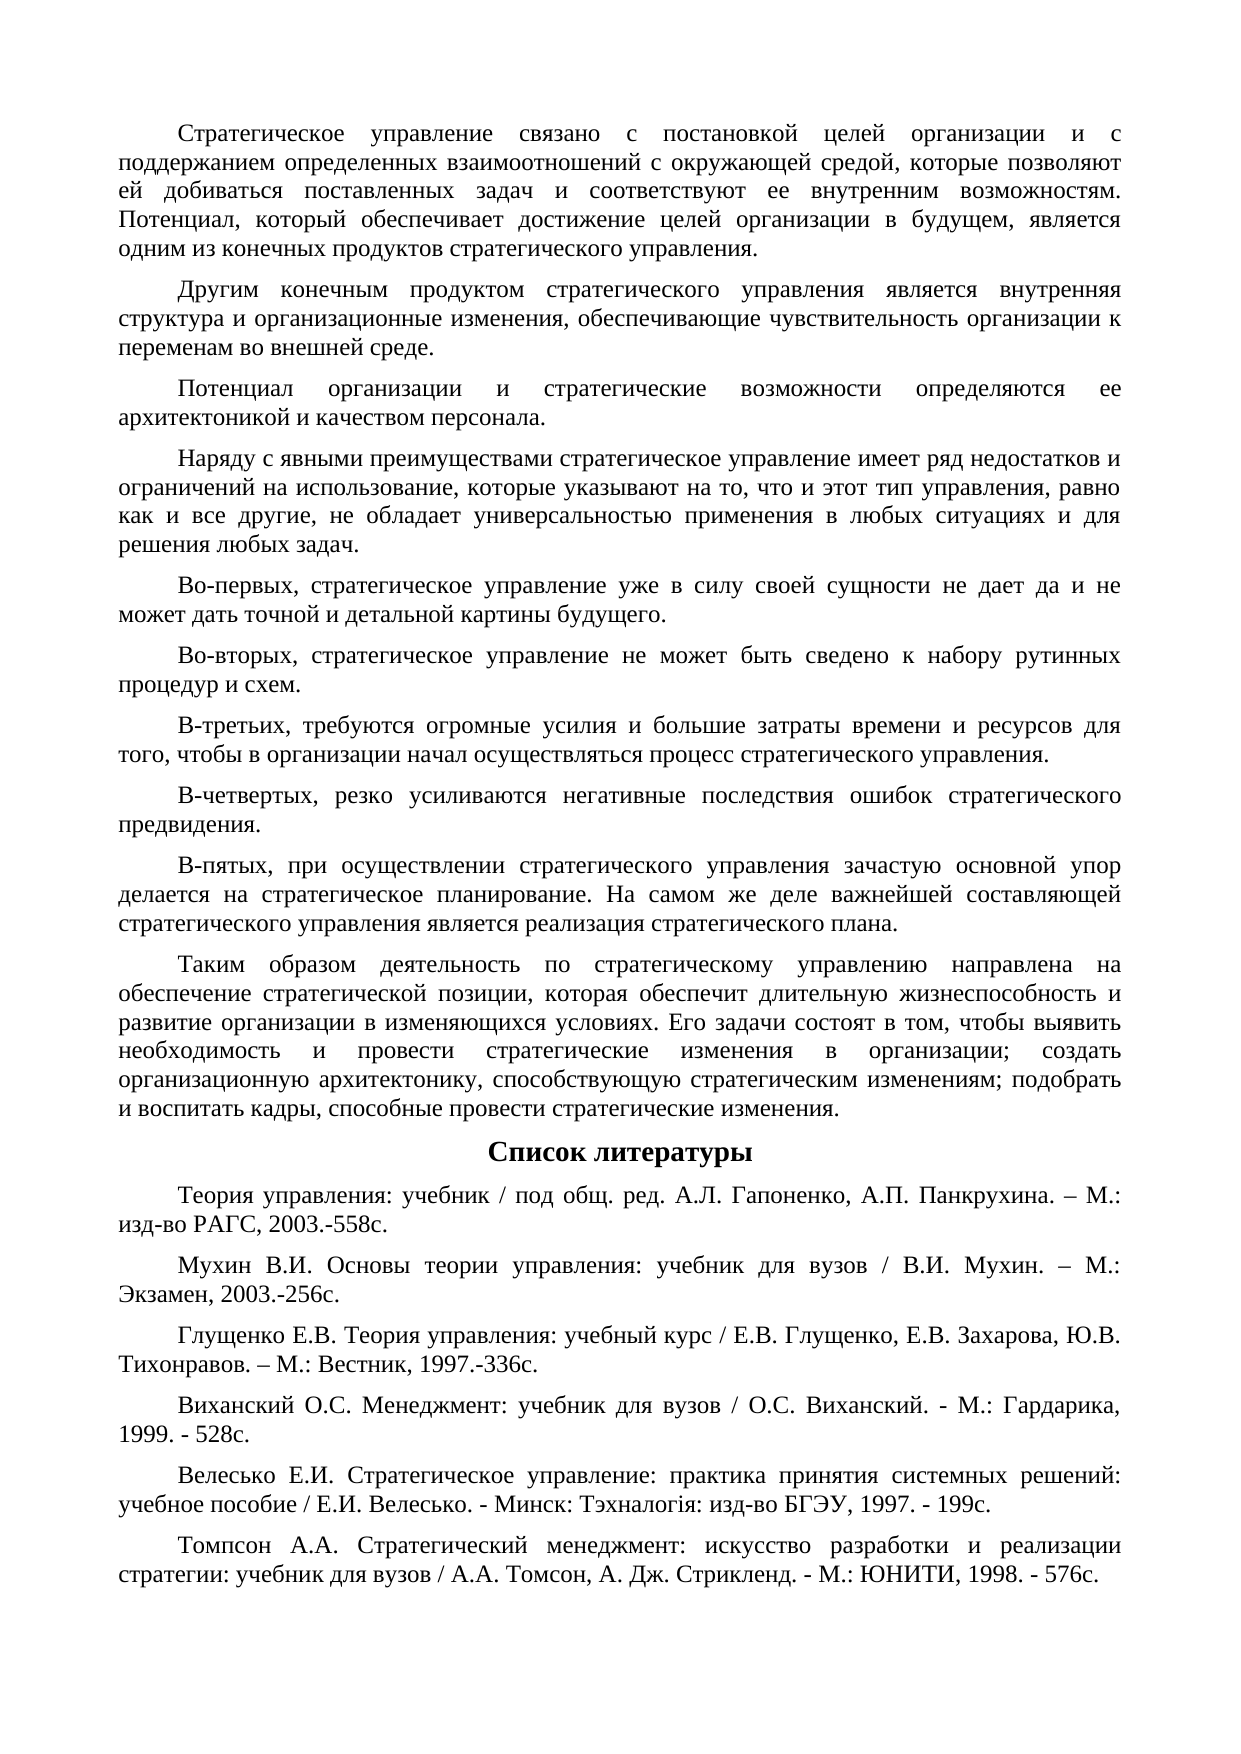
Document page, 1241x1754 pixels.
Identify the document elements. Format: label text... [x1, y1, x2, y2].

text Список литературы [118, 1134, 1122, 1168]
text Глущенко Е.В. Теория управления: учебный курс / Е.В. Глущенко, Е.В. Захарова, Ю.В. Тихонравов. – М.: Вестник, 1997.-336с. [118, 1320, 1122, 1378]
text В-четвертых, резко усиливаются негативные последствия ошибок стратегического предвидения. [118, 781, 1122, 838]
text Стратегическое управление связано с постановкой целей организации и с поддержанием определенных взаимоотношений с окружающей средой, которые позволяют ей добиваться поставленных задач и соответствуют ее внутренним возможностям. Потенциал, который обеспечивает достижение целей организации в будущем, является одним из конечных продуктов стратегического управления. [118, 118, 1122, 262]
text Виханский О.С. Менеджмент: учебник для вузов / О.С. Виханский. - М.: Гардарика, 1999. - 528с. [118, 1390, 1122, 1448]
text Во-первых, стратегическое управление уже в силу своей сущности не дает да и не может дать точной и детальной картины будущего. [118, 571, 1122, 628]
text Велесько Е.И. Стратегическое управление: практика принятия системных решений: учебное пособие / Е.И. Велесько. - Минск: Тэхналогiя: изд-во БГЭУ, 1997. - 199с. [118, 1460, 1122, 1518]
text Теория управления: учебник / под общ. ред. А.Л. Гапоненко, А.П. Панкрухина. – М.: изд-во РАГС, 2003.-558с. [118, 1180, 1122, 1238]
text В-пятых, при осуществлении стратегического управления зачастую основной упор делается на стратегическое планирование. На самом же деле важнейшей составляющей стратегического управления является реализация стратегического плана. [118, 851, 1122, 937]
text Во-вторых, стратегическое управление не может быть сведено к набору рутинных процедур и схем. [118, 641, 1122, 698]
text Мухин В.И. Основы теории управления: учебник для вузов / В.И. Мухин. – М.: Экзамен, 2003.-256с. [118, 1250, 1122, 1308]
text Томпсон А.А. Стратегический менеджмент: искусство разработки и реализации стратегии: учебник для вузов / А.А. Томсон, А. Дж. Стрикленд. - М.: ЮНИТИ, 1998. - 576с. [118, 1530, 1122, 1588]
text Наряду с явными преимуществами стратегическое управление имеет ряд недостатков и ограничений на использование, которые указывают на то, что и этот тип управления, равно как и все другие, не обладает универсальностью применения в любых ситуациях и для решения любых задач. [118, 443, 1122, 558]
text Другим конечным продуктом стратегического управления является внутренняя структура и организационные изменения, обеспечивающие чувствительность организации к переменам во внешней среде. [118, 274, 1122, 361]
text Таким образом деятельность по стратегическому управлению направлена на обеспечение стратегической позиции, которая обеспечит длительную жизнеспособность и развитие организации в изменяющихся условиях. Его задачи состоят в том, чтобы выявить необходимость и провести стратегические изменения в организации; создать организационную архитектонику, способствующую стратегическим изменениям; подобрать и воспитать кадры, способные провести стратегические изменения. [118, 949, 1122, 1122]
text В-третьих, требуются огромные усилия и большие затраты времени и ресурсов для того, чтобы в организации начал осуществляться процесс стратегического управления. [118, 711, 1122, 768]
text Потенциал организации и стратегические возможности определяются ее архитектоникой и качеством персонала. [118, 373, 1122, 431]
